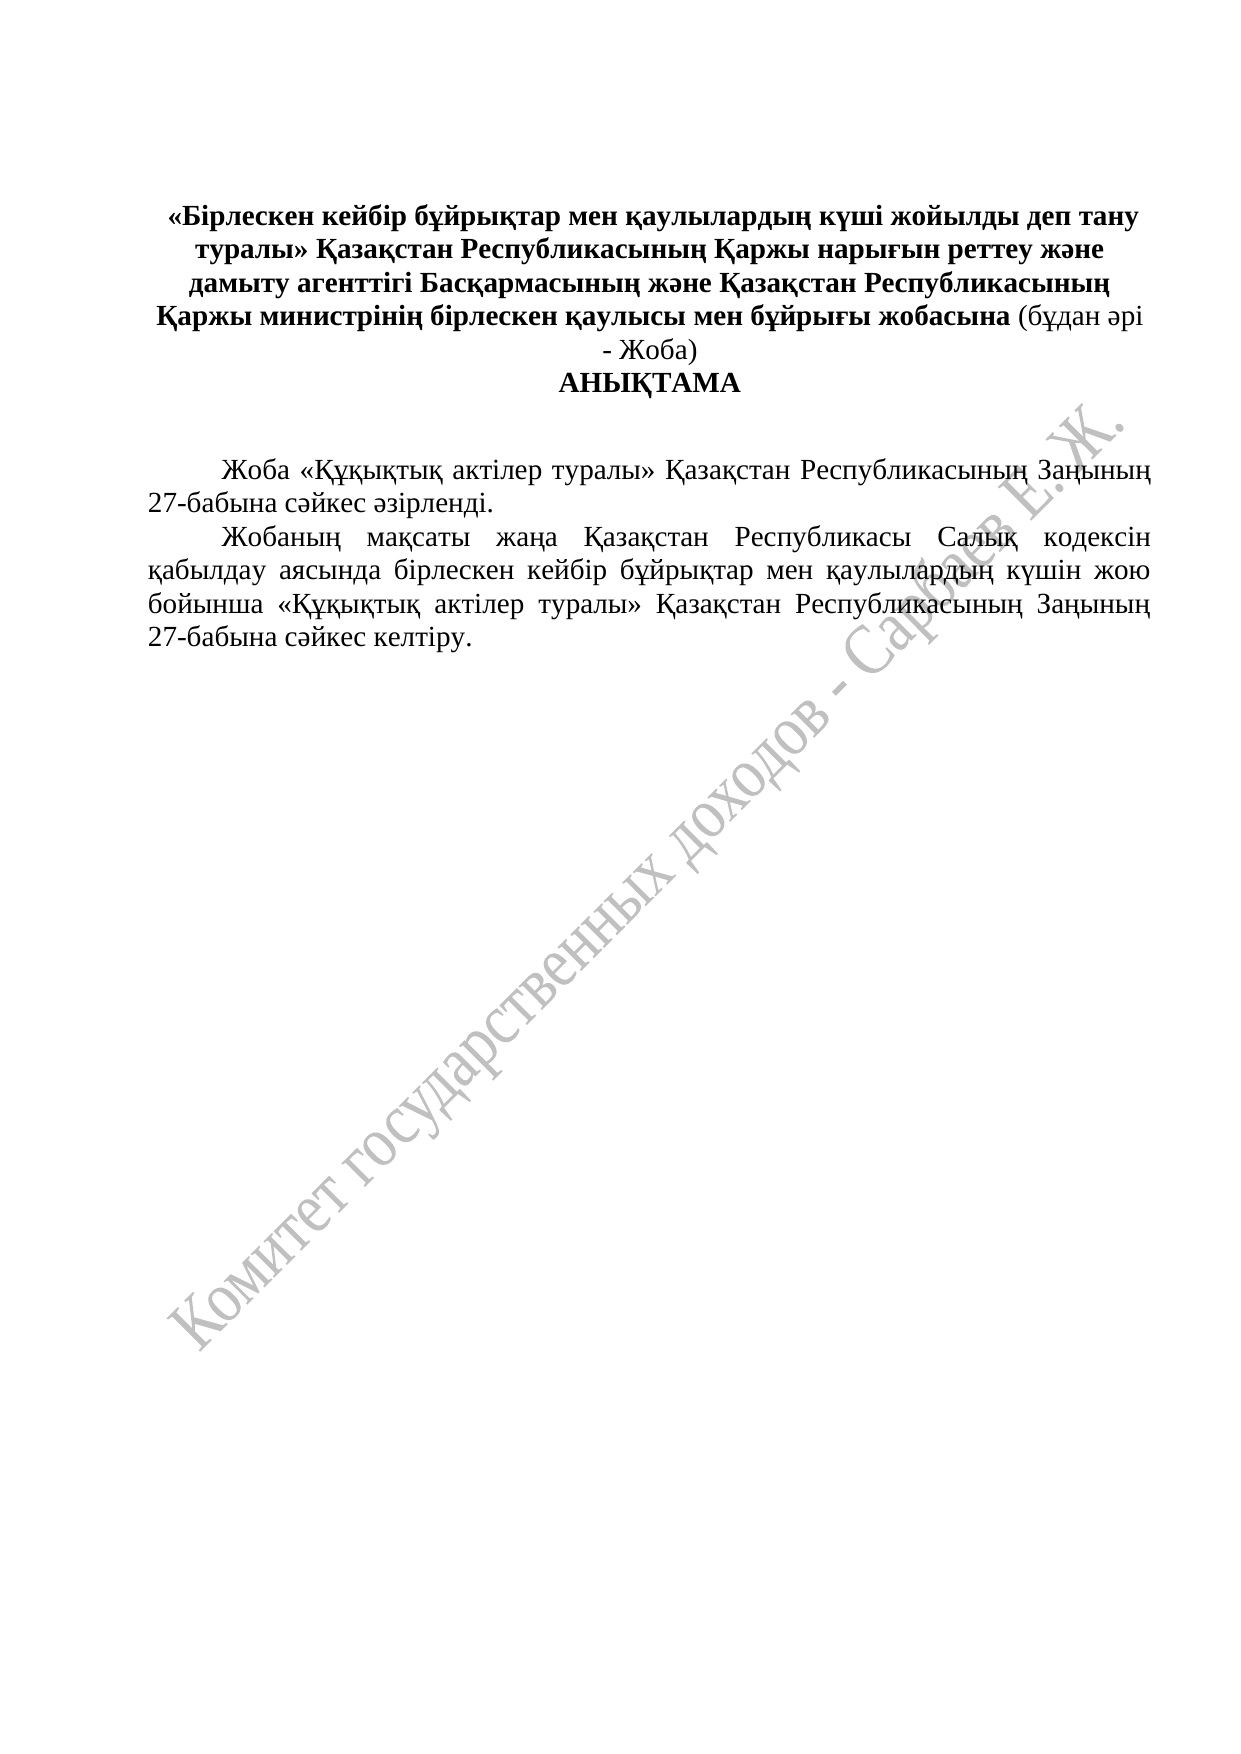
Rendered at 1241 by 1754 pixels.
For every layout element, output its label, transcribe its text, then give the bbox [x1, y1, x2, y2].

subtitle «Бірлескен кейбір бұйрықтар мен қаулылардың күші жойылды деп тану туралы» Қазақстан Республикасының Қаржы нарығын реттеу және дамыту агенттігі Басқармасының және Қазақстан Республикасының Қаржы министрінің бірлескен қаулысы мен бұйрығы жобасына (бұдан әрі - Жоба) [148, 198, 1152, 365]
text Жоба «Құқықтық актілер туралы» Қазақстан Республикасының Заңының 27-бабына сәйкес әзірленді. [148, 452, 1152, 519]
text АНЫҚТАМА [148, 365, 1152, 399]
text Жобаның мақсаты жаңа Қазақстан Республикасы Салық кодексін қабылдау аясында бірлескен кейбір бұйрықтар мен қаулылардың күшін жою бойынша «Құқықтық актілер туралы» Қазақстан Республикасының Заңының 27-бабына сәйкес келтіру. [148, 519, 1152, 653]
